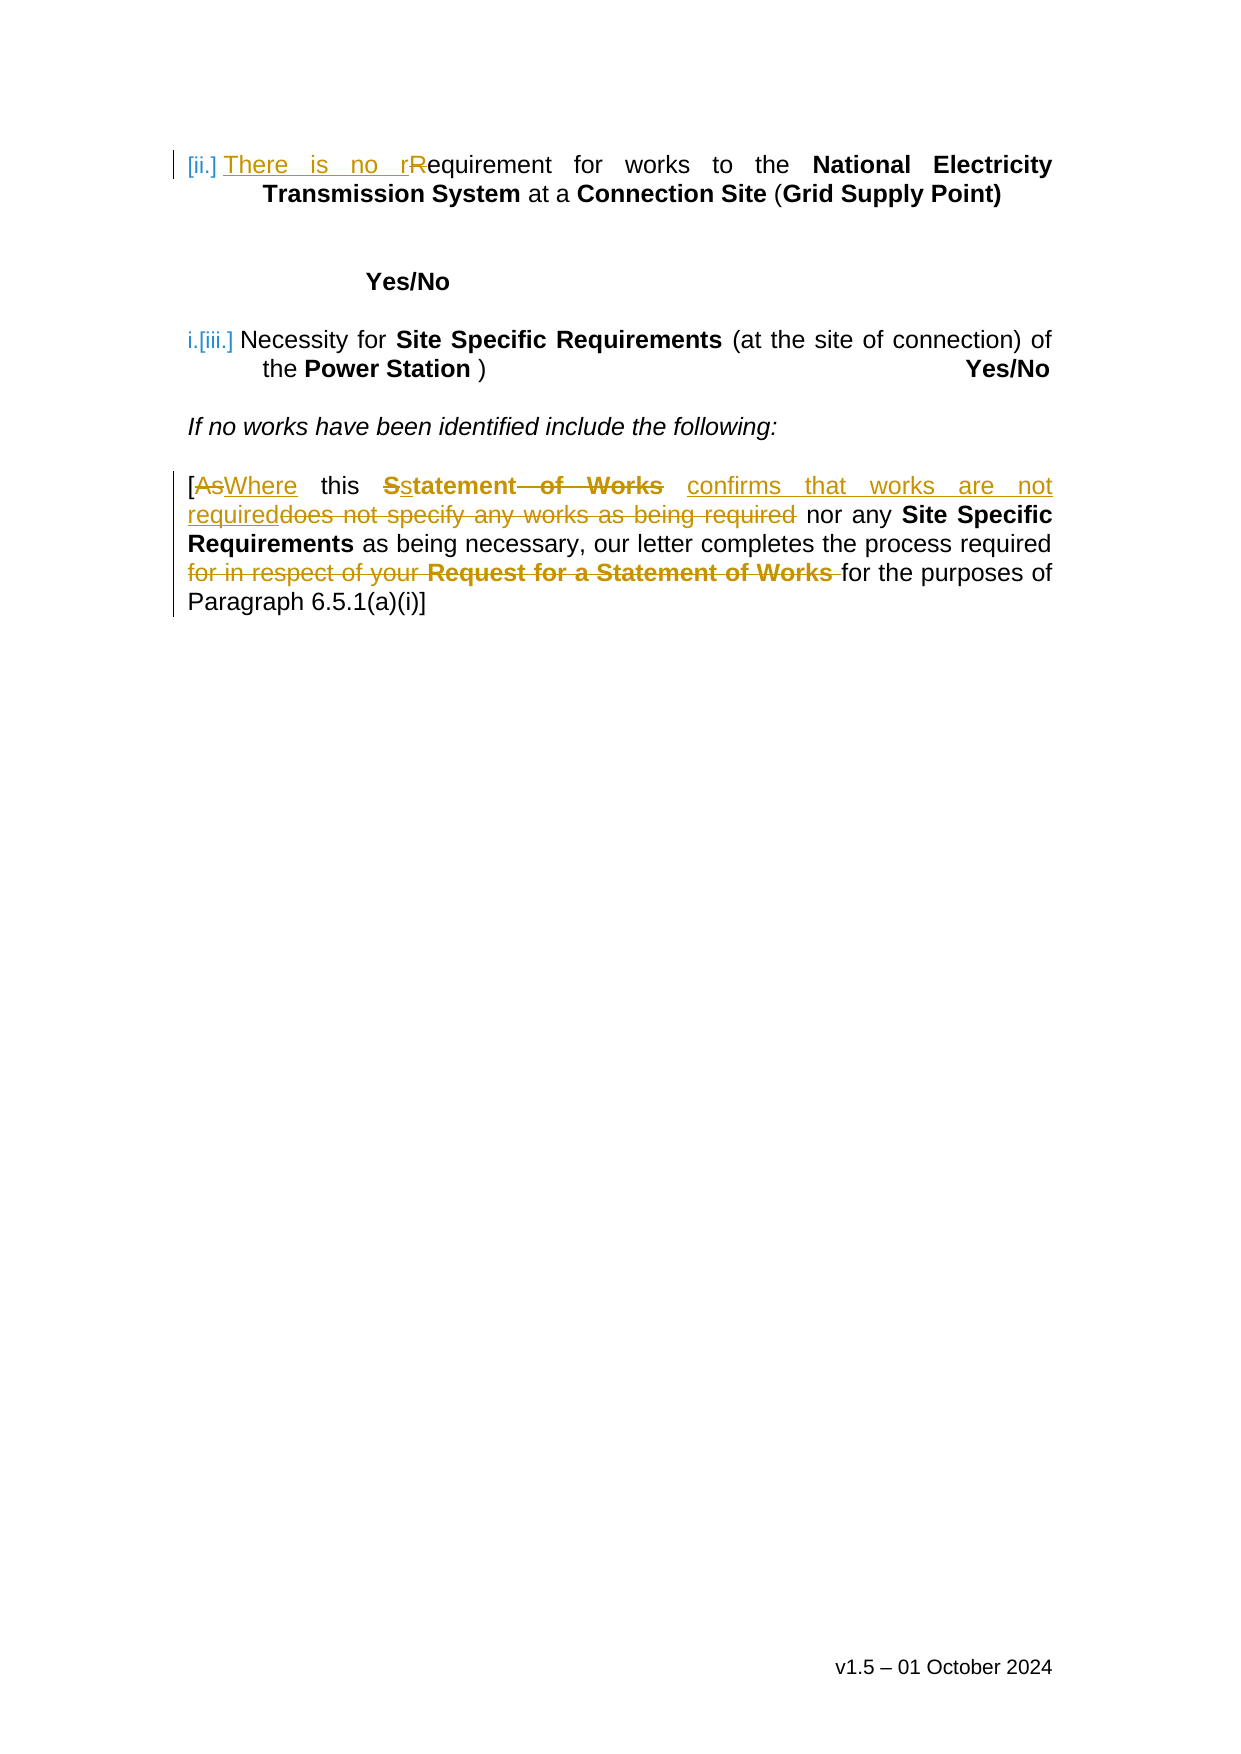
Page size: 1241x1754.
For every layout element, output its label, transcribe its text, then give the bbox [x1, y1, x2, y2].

text If no works have been identified include the following: [187, 412, 1053, 442]
list equirement for works to the National Electricity Transmission System at a Connection Site (Grid Supply Point) Yes/No [187, 150, 1053, 296]
list Necessity for Site Specific Requirements (at the site of connection) of the Power Station ) Yes/No [187, 325, 1053, 383]
text [ this tatement nor any Site Specific Requirements as being necessary, our letter completes the process required for the purposes of Paragraph 6.5.1(a)(i)] [187, 471, 1053, 617]
